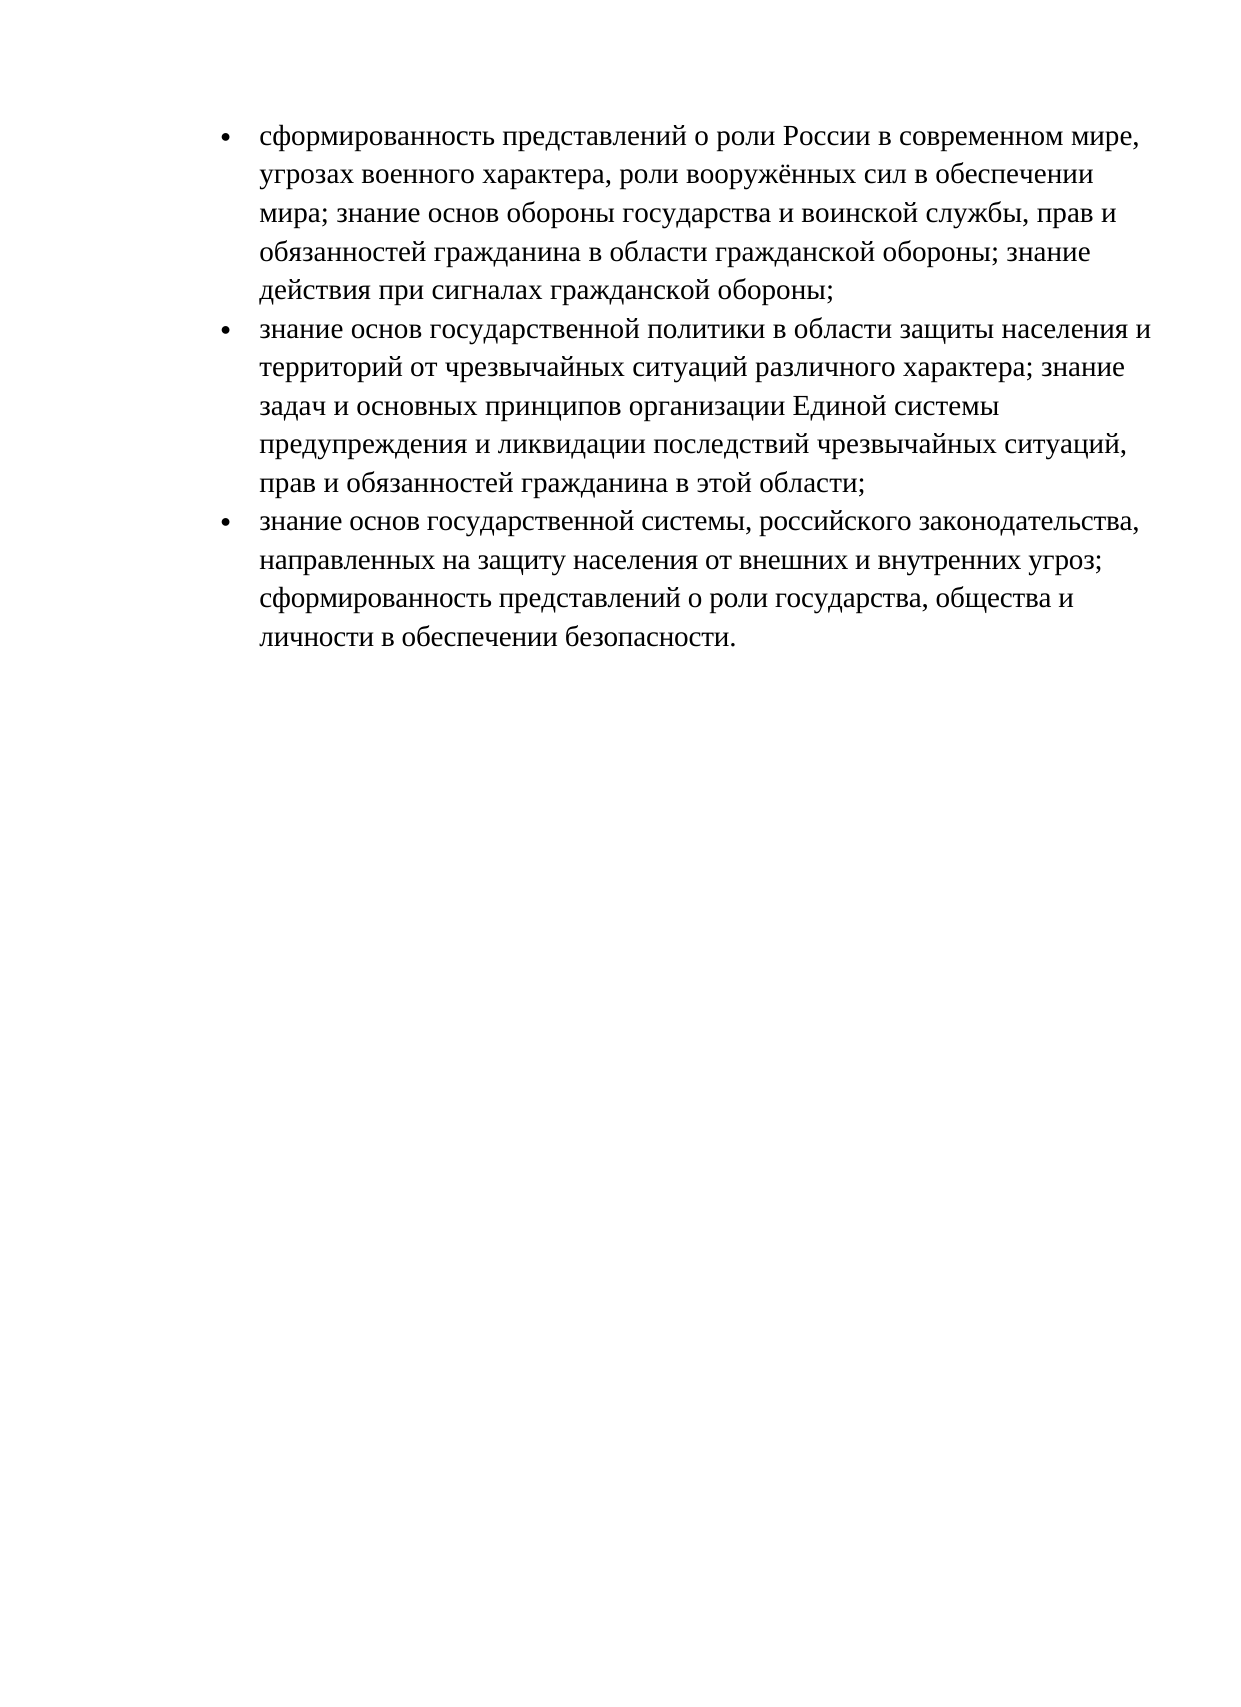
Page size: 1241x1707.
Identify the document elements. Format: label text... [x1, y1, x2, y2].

list сформированность представлений о роли России в современном мире, угрозах военного характера, роли вооружённых сил в обеспечении мира; знание основ обороны государства и воинской службы, прав и обязанностей гражданина в области гражданской обороны; знание действия при сигналах гражданской обороны; [222, 118, 1152, 306]
list знание основ государственной политики в области защиты населения и территорий от чрезвычайных ситуаций различного характера; знание задач и основных принципов организации Единой системы предупреждения и ликвидации последствий чрезвычайных ситуаций, прав и обязанностей гражданина в этой области; [222, 311, 1152, 498]
list знание основ государственной системы, российского законодательства, направленных на защиту населения от внешних и внутренних угроз; сформированность представлений о роли государства, общества и личности в обеспечении безопасности. [222, 503, 1152, 653]
